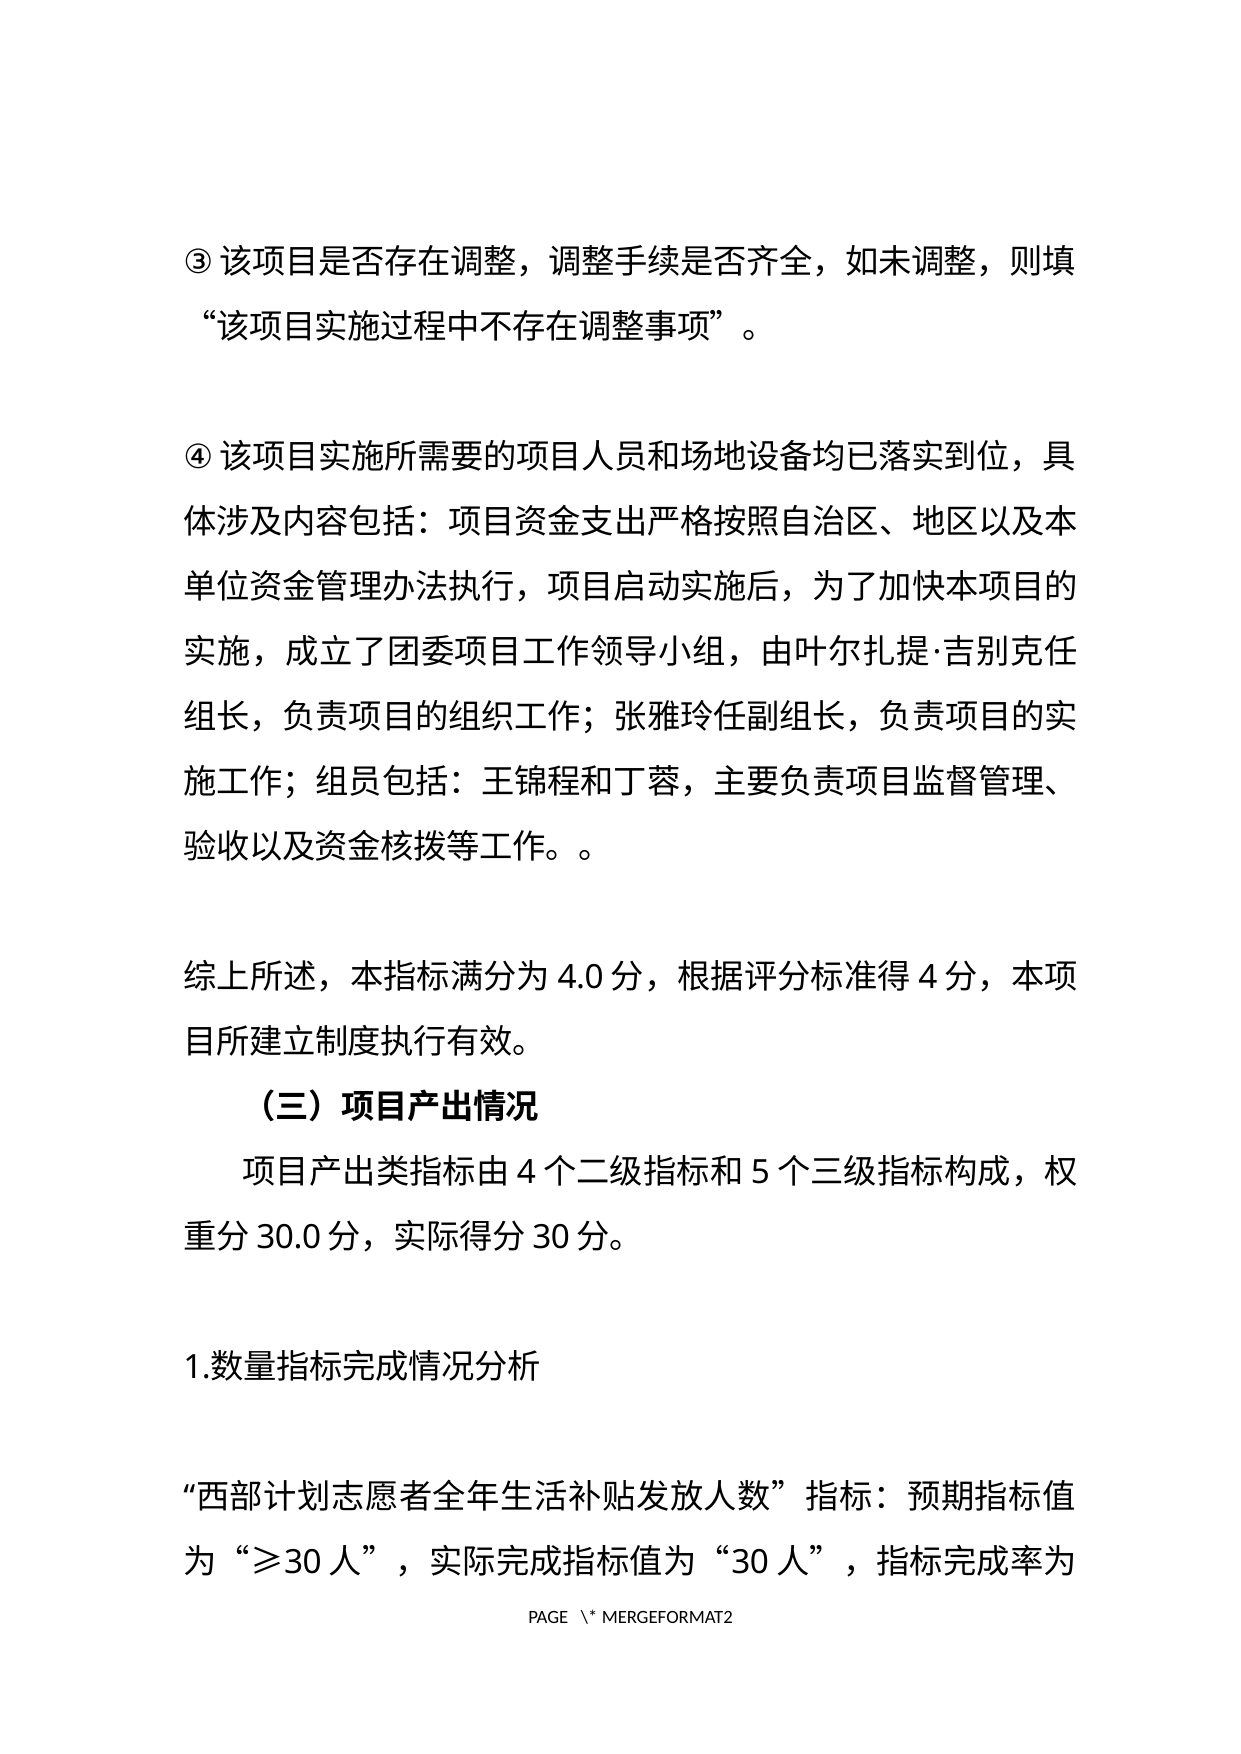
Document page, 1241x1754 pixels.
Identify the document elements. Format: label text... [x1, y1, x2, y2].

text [183, 1137, 1078, 1592]
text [183, 162, 1078, 1072]
text （三）项目产出情况 [183, 1072, 1078, 1137]
